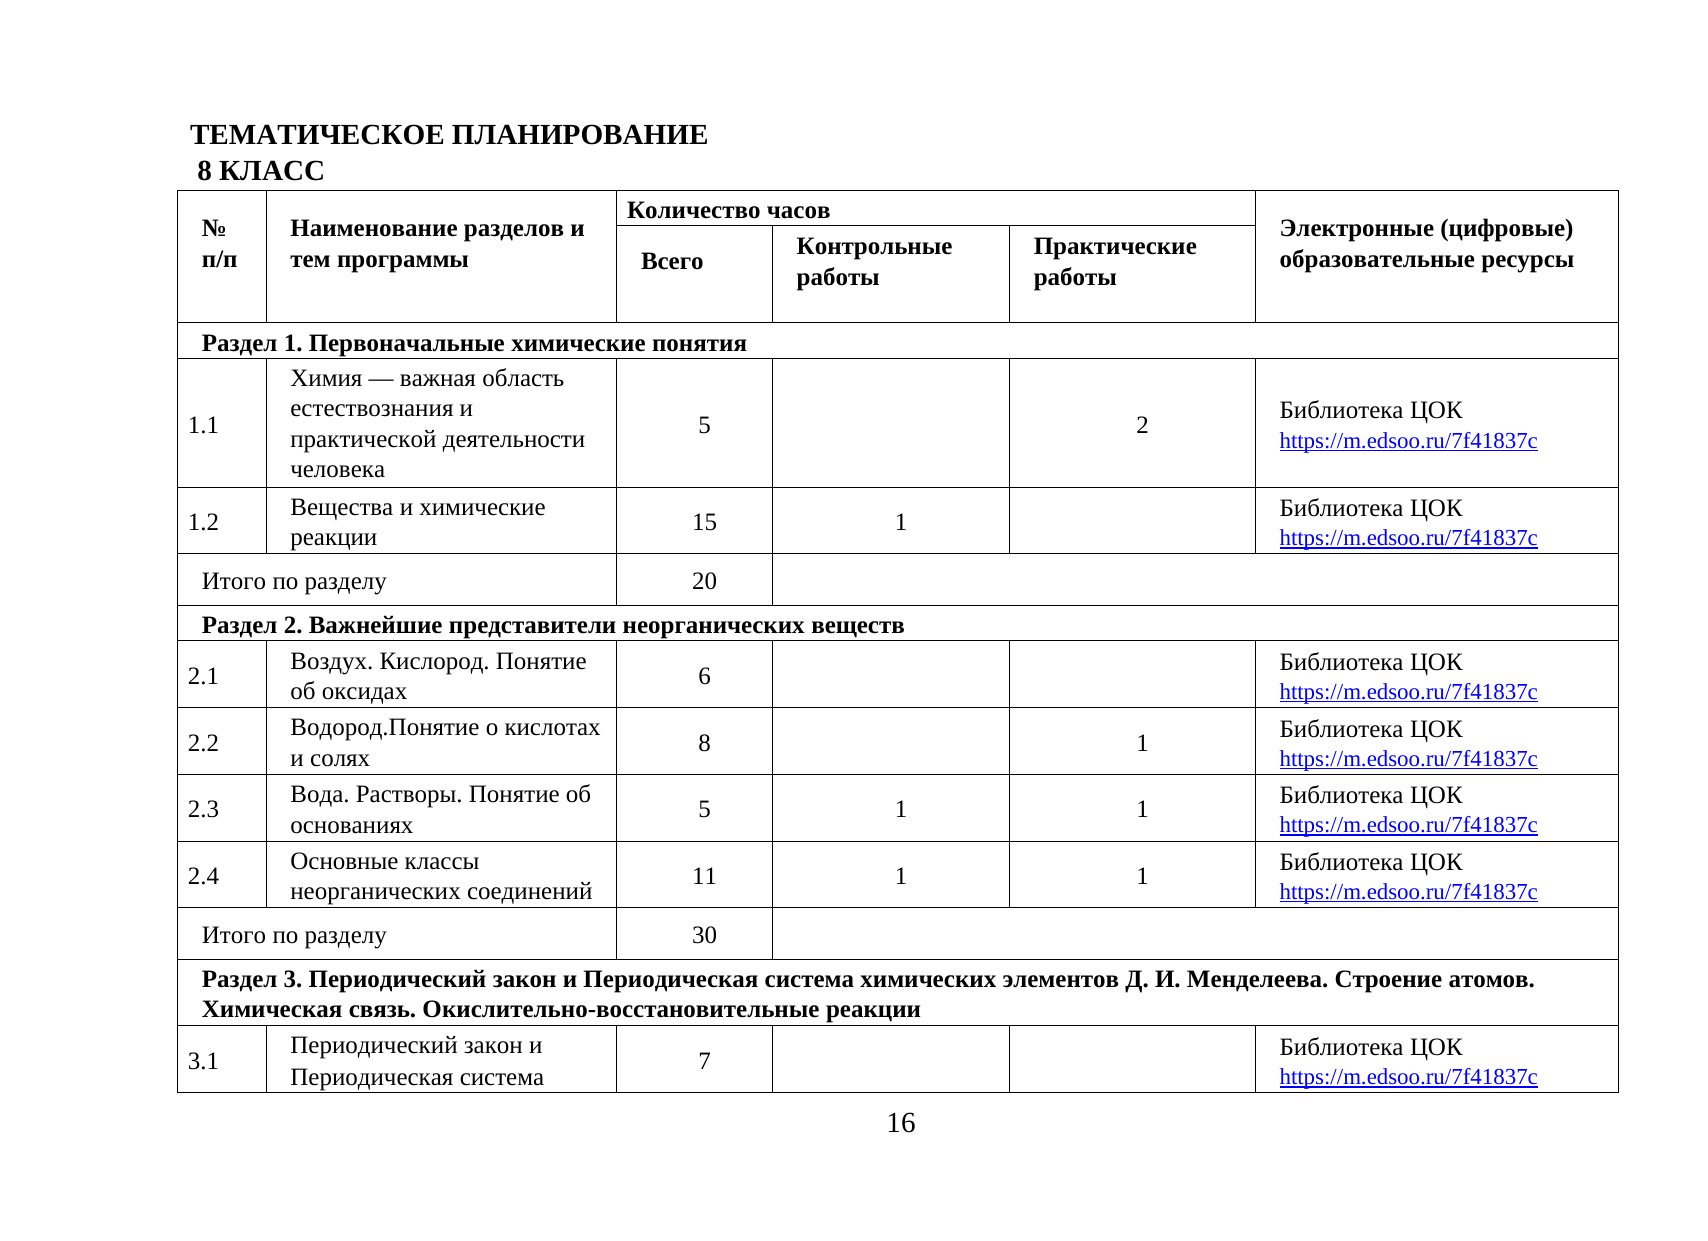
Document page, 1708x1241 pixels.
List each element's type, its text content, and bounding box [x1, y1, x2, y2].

table_cell [773, 908, 1618, 959]
subtitle ТЕМАТИЧЕСКОЕ ПЛАНИРОВАНИЕ 8 КЛАСС [190, 117, 711, 187]
table_cell 7 [617, 1026, 772, 1092]
table_cell 15 [617, 488, 772, 553]
table_cell 30 [617, 908, 772, 959]
table_cell 2 [1010, 359, 1255, 487]
table_cell 5 [617, 775, 772, 841]
table_header № п/п [178, 191, 266, 322]
table_header Электронные (цифровые) образовательные ресурсы [1256, 191, 1618, 322]
table_cell 1 [773, 842, 1009, 907]
table_cell Библиотека ЦОК https://m.edsoo.ru/7f41837c [1256, 708, 1618, 774]
table_cell 11 [617, 842, 772, 907]
table_cell [773, 708, 1009, 774]
table_cell 2.2 [178, 708, 266, 774]
table_cell 6 [617, 641, 772, 707]
table_cell Периодический закон и Периодическая система [267, 1026, 616, 1092]
table_cell 20 [617, 554, 772, 605]
table_cell [1010, 641, 1255, 707]
table_cell Контрольные работы [773, 226, 1009, 322]
table_cell [773, 641, 1009, 707]
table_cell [1256, 1026, 1618, 1092]
table_cell 1 [1010, 708, 1255, 774]
table_cell Библиотека ЦОК https://m.edsoo.ru/7f41837c [1256, 359, 1618, 487]
table_cell [1010, 1026, 1255, 1092]
table_cell 2.1 [178, 641, 266, 707]
table_cell Библиотека ЦОК https://m.edsoo.ru/7f41837c [1256, 775, 1618, 841]
table_cell Водород.Понятие о кислотах и солях [267, 708, 616, 774]
table_cell Практические работы [1010, 226, 1255, 322]
table_cell Воздух. Кислород. Понятие об оксидах [267, 641, 616, 707]
table_cell Раздел 2. Важнейшие представители неорганических веществ [178, 606, 1618, 640]
table_cell Библиотека ЦОК https://m.edsoo.ru/7f41837c [1256, 488, 1618, 553]
table_cell 1 [1010, 842, 1255, 907]
table_cell 1.1 [178, 359, 266, 487]
table_header Количество часов [617, 191, 1255, 225]
table_cell Раздел 3. Периодический закон и Периодическая система химических элементов Д. И. Менделеева. Строение атомов. Химическая связь. Окислительно-восстановительные реакции [178, 960, 1618, 1025]
table_cell [1010, 488, 1255, 553]
table_cell 5 [617, 359, 772, 487]
table_cell 1.2 [178, 488, 266, 553]
table_cell 2.3 [178, 775, 266, 841]
table_cell Вещества и химические реакции [267, 488, 616, 553]
table_cell Основные классы неорганических соединений [267, 842, 616, 907]
table_cell 2.4 [178, 842, 266, 907]
table_cell 8 [617, 708, 772, 774]
table_cell 1 [773, 488, 1009, 553]
table_cell 1 [1010, 775, 1255, 841]
table_cell Раздел 1. Первоначальные химические понятия [178, 323, 1618, 358]
table_cell Библиотека ЦОК https://m.edsoo.ru/7f41837c [1256, 641, 1618, 707]
table_cell Химия — важная область естествознания и практической деятельности человека [267, 359, 616, 487]
table_header Наименование разделов и тем программы [267, 191, 616, 322]
table_cell Вода. Растворы. Понятие об основаниях [267, 775, 616, 841]
table_cell Всего [617, 226, 772, 322]
table_cell Библиотека ЦОК https://m.edsoo.ru/7f41837c [1256, 842, 1618, 907]
table_cell Итого по разделу [178, 908, 616, 959]
table_cell [773, 554, 1618, 605]
table_cell [773, 1026, 1009, 1092]
table_cell [773, 359, 1009, 487]
table_cell 3.1 [178, 1026, 266, 1092]
table_cell 1 [773, 775, 1009, 841]
table_cell Итого по разделу [178, 554, 616, 605]
